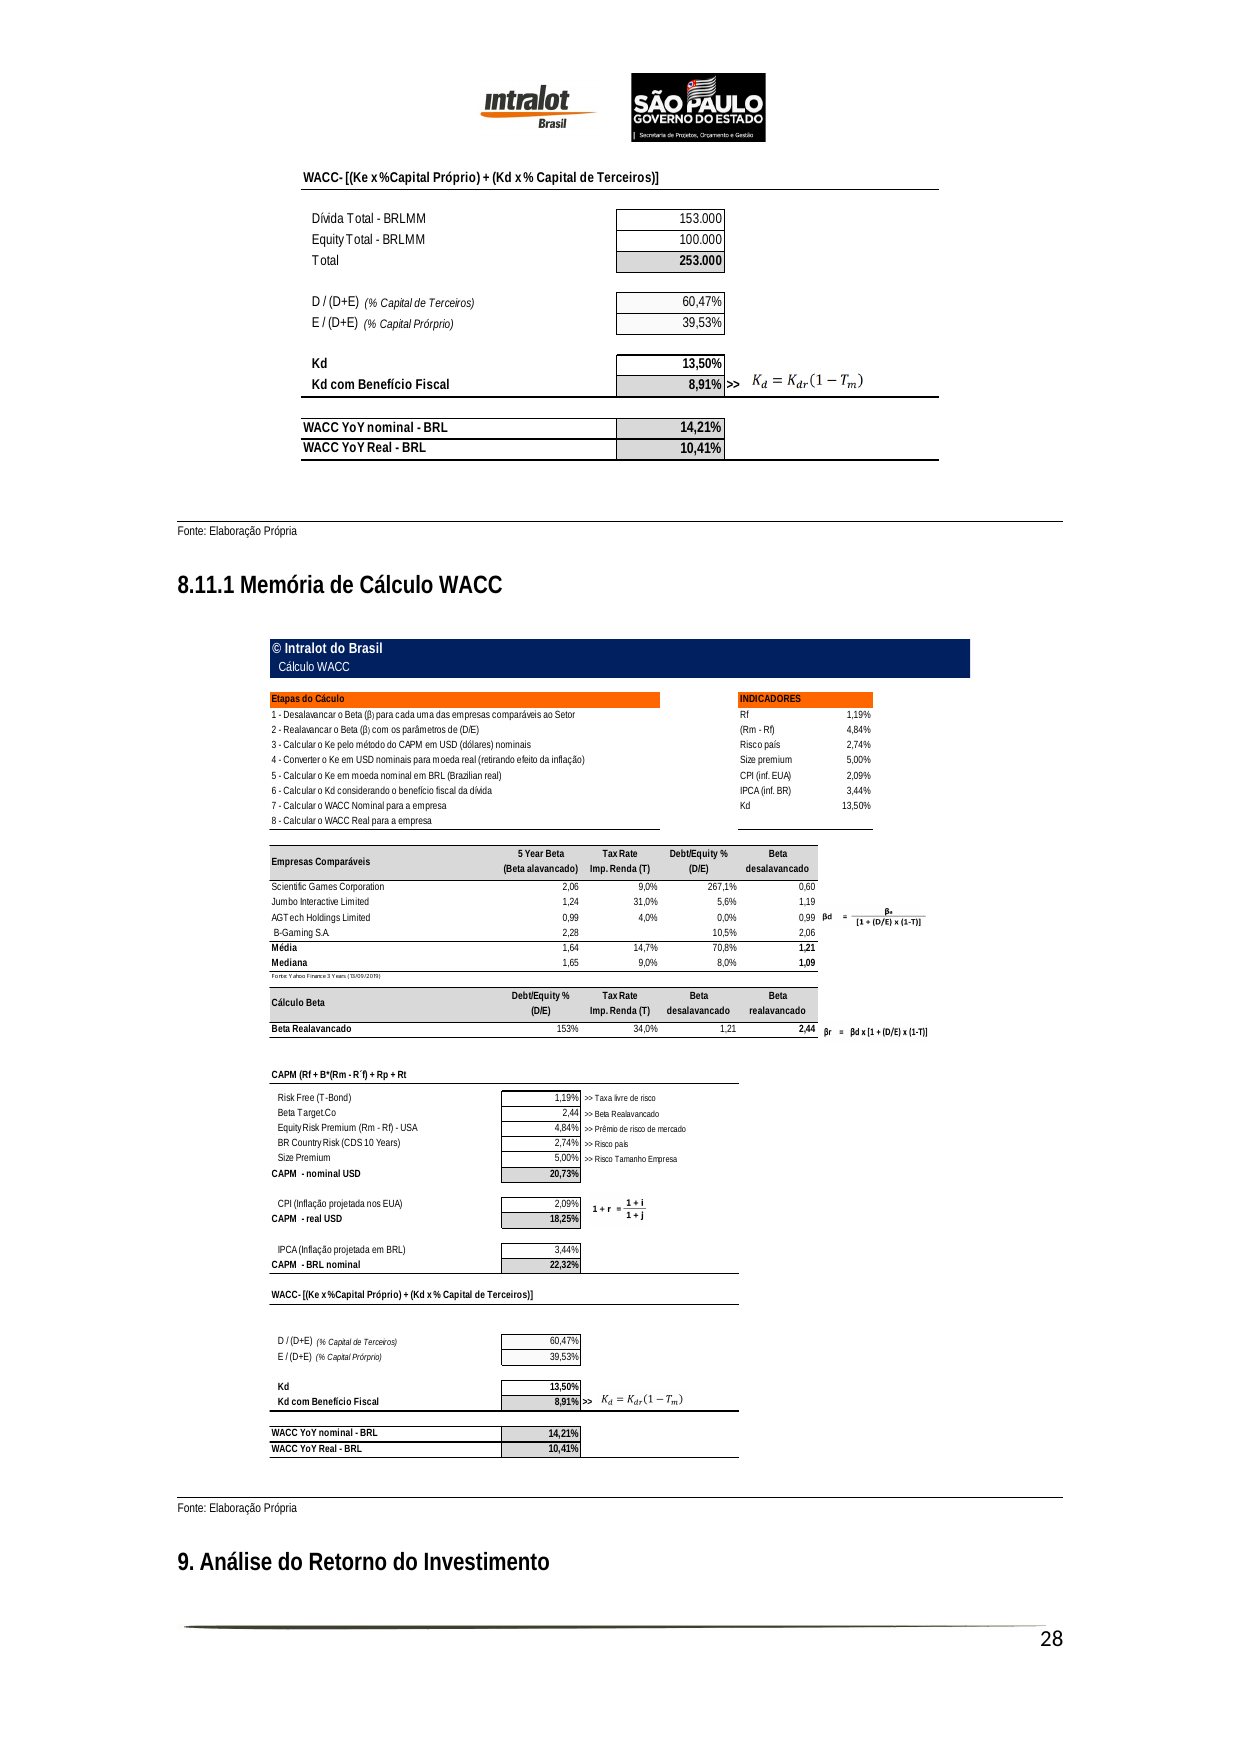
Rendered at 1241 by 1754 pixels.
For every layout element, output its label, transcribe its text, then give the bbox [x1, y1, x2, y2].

picture [177, 1624, 1046, 1631]
title 9. Análise do Retorno do Investimento [177, 1547, 1063, 1576]
text Fonte: Elaboração Própria [177, 522, 1063, 538]
picture [631, 73, 766, 142]
text Fonte: Elaboração Própria [177, 1498, 1063, 1515]
text 8.11.1 Memória de Cálculo WACC [177, 571, 1063, 599]
picture [474, 74, 601, 142]
